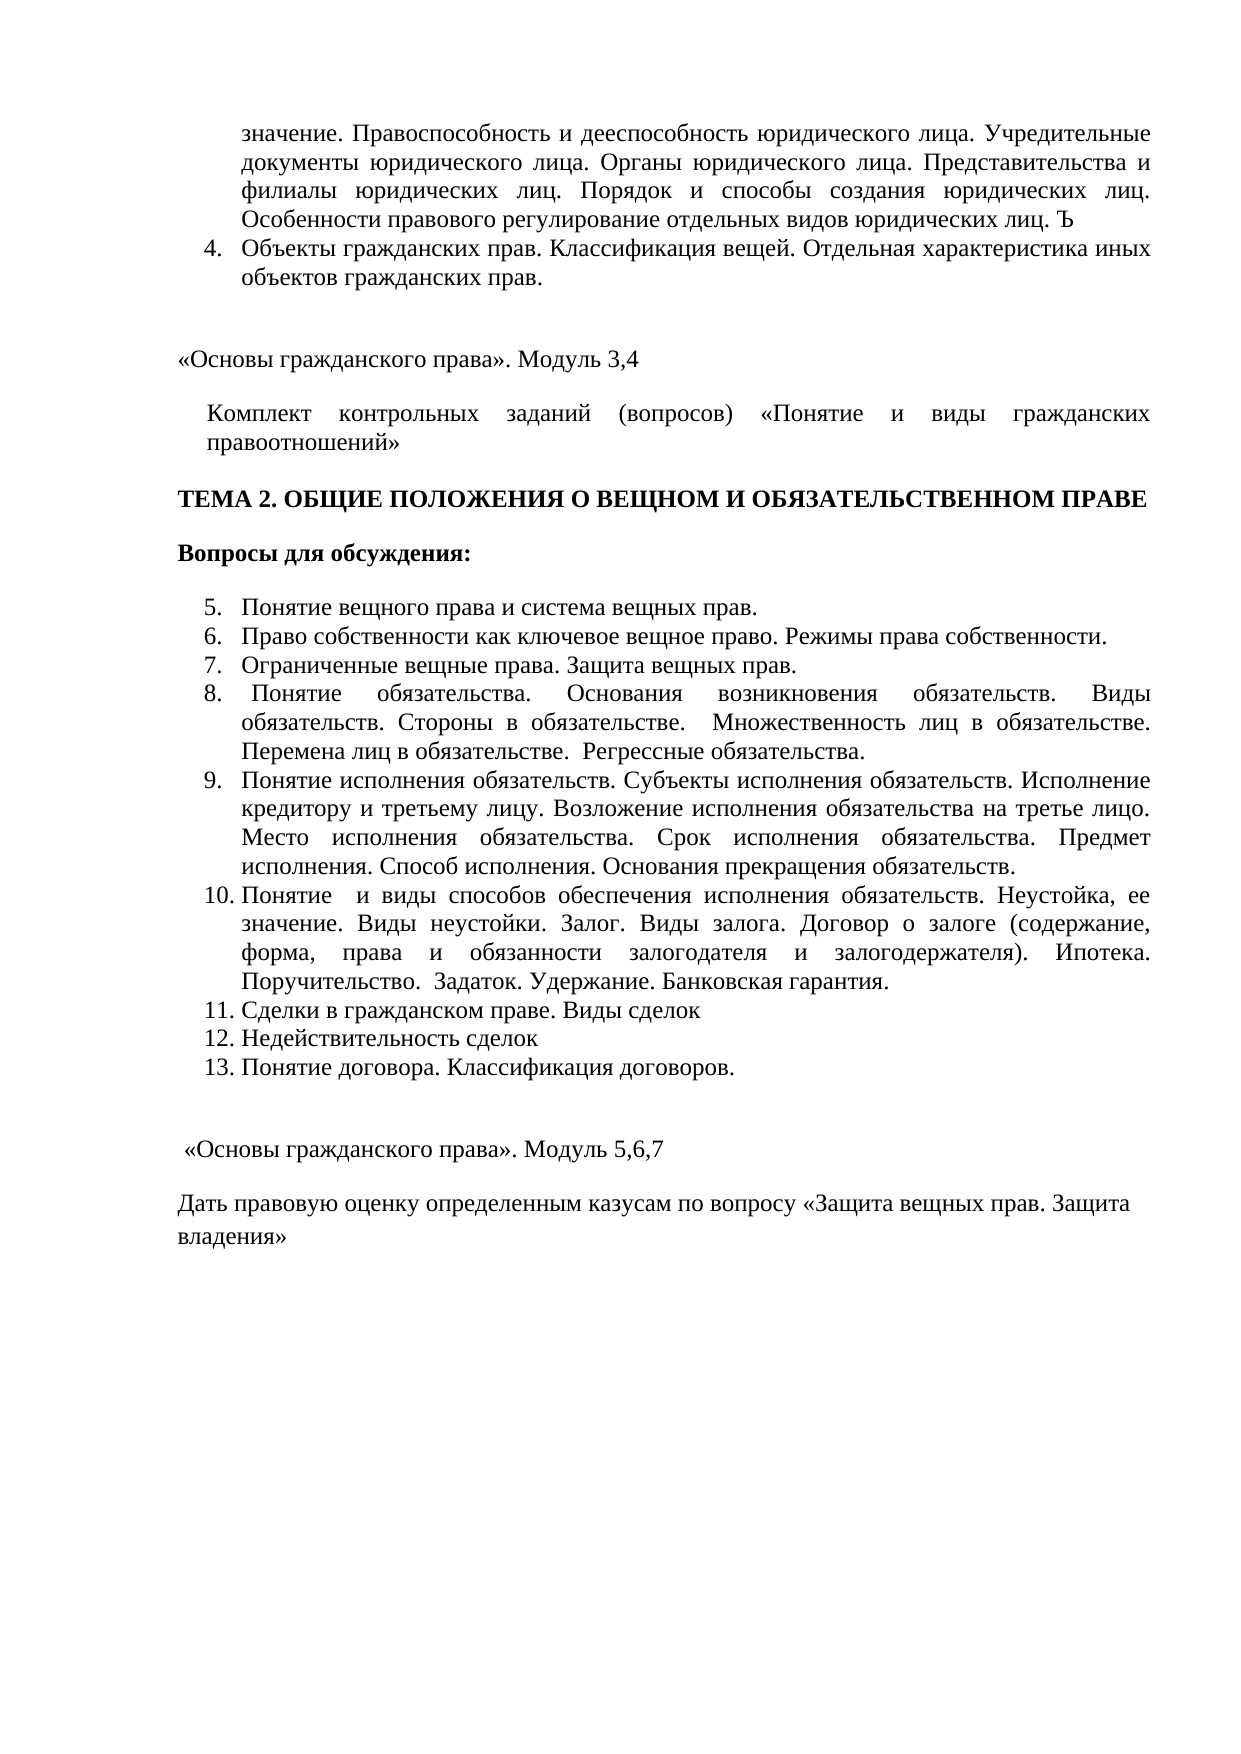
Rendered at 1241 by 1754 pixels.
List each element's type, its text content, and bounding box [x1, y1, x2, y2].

list Объекты гражданских прав. Классификация вещей. Отдельная характеристика иных объектов гражданских прав. [204, 233, 1152, 291]
text Дать правовую оценку определенным казусам по вопросу «Защита вещных прав. Защита владения» [177, 1188, 1152, 1250]
list Ограниченные вещные права. Защита вещных прав. [204, 650, 1152, 678]
list Право собственности как ключевое вещное право. Режимы права собственности. [204, 621, 1152, 650]
list Недействительность сделок [204, 1023, 1152, 1052]
text Вопросы для обсуждения: [177, 538, 1152, 567]
text «Основы гражданского права». Модуль 3,4 [177, 344, 1152, 373]
list Понятие договора. Классификация договоров. [204, 1052, 1152, 1081]
list Сделки в гражданском праве. Виды сделок [204, 995, 1152, 1023]
list Понятие исполнения обязательств. Субъекты исполнения обязательств. Исполнение кредитору и третьему лицу. Возложение исполнения обязательства на третье лицо. Место исполнения обязательства. Срок исполнения обязательства. Предмет исполнения. Способ исполнения. Основания прекращения обязательств. [204, 765, 1152, 880]
list Понятие и виды способов обеспечения исполнения обязательств. Неустойка, ее значение. Виды неустойки. Залог. Виды залога. Договор о залоге (содержание, форма, права и обязанности залогодателя и залогодержателя). Ипотека. Поручительство. Задаток. Удержание. Банковская гарантия. [204, 880, 1152, 995]
text ТЕМА 2. ОБЩИЕ ПОЛОЖЕНИЯ О ВЕЩНОМ И ОБЯЗАТЕЛЬСТВЕННОМ ПРАВЕ [177, 484, 1152, 513]
text Комплект контрольных заданий (вопросов) «Понятие и виды гражданских правоотношений» [207, 398, 1152, 456]
list Понятие вещного права и система вещных прав. [204, 592, 1152, 621]
list Понятие обязательства. Основания возникновения обязательств. Виды обязательств. Стороны в обязательстве. Множественность лиц в обязательстве. Перемена лиц в обязательстве. Регрессные обязательства. [204, 678, 1152, 765]
text «Основы гражданского права». Модуль 5,6,7 [177, 1134, 1152, 1163]
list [204, 118, 1152, 233]
